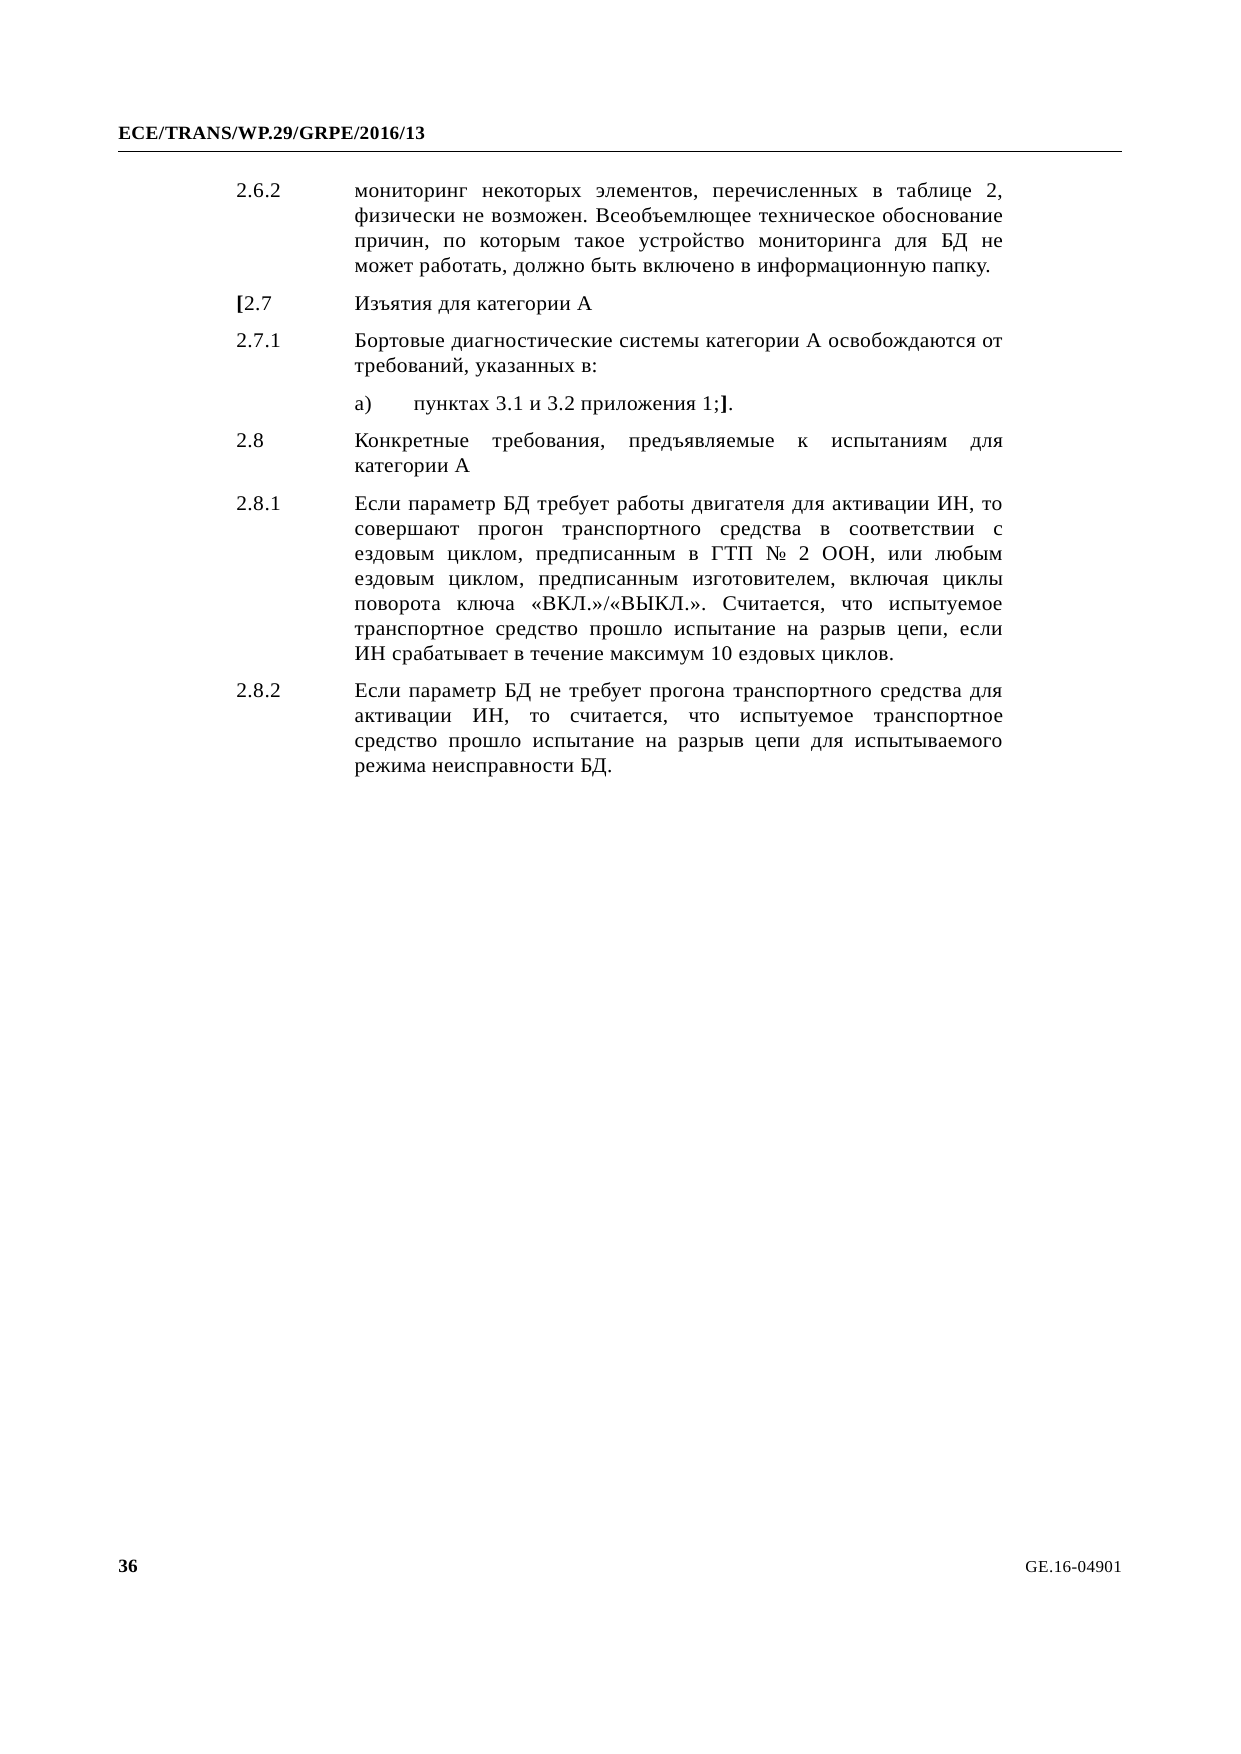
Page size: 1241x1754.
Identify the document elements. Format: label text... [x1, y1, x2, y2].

text 2.8.1 Если параметр БД требует работы двигателя для активации ИН, то совершают прогон транспортного средства в соответствии с ездовым циклом, предписанным в ГТП № 2 ООН, или любым ездовым циклом, предписанным изготовителем, включая циклы поворота ключа «ВКЛ.»/«ВЫКЛ.». Считается, что испытуемое транспортное средство прошло испытание на разрыв цепи, если ИН срабатывает в течение максимум 10 ездовых циклов. [236, 490, 1004, 665]
text a) пунктах 3.1 и 3.2 приложения 1;]. [118, 390, 1004, 415]
text 2.7.1 Бортовые диагностические системы категории А освобождаются от требований, указанных в: [236, 327, 1004, 377]
text 2.8.2 Если параметр БД не требует прогона транспортного средства для активации ИН, то считается, что испытуемое транспортное средство прошло испытание на разрыв цепи для испытываемого режима неисправности БД. [236, 677, 1004, 777]
text 2.6.2 мониторинг некоторых элементов, перечисленных в таблице 2, физически не возможен. Всеобъемлющее техническое обоснование причин, по которым такое устройство мониторинга для БД не может работать, должно быть включено в информационную папку. [236, 177, 1004, 277]
text 2.8 Конкретные требования, предъявляемые к испытаниям для категории А [236, 427, 1004, 477]
text [2.7 Изъятия для категории А [236, 290, 1004, 315]
